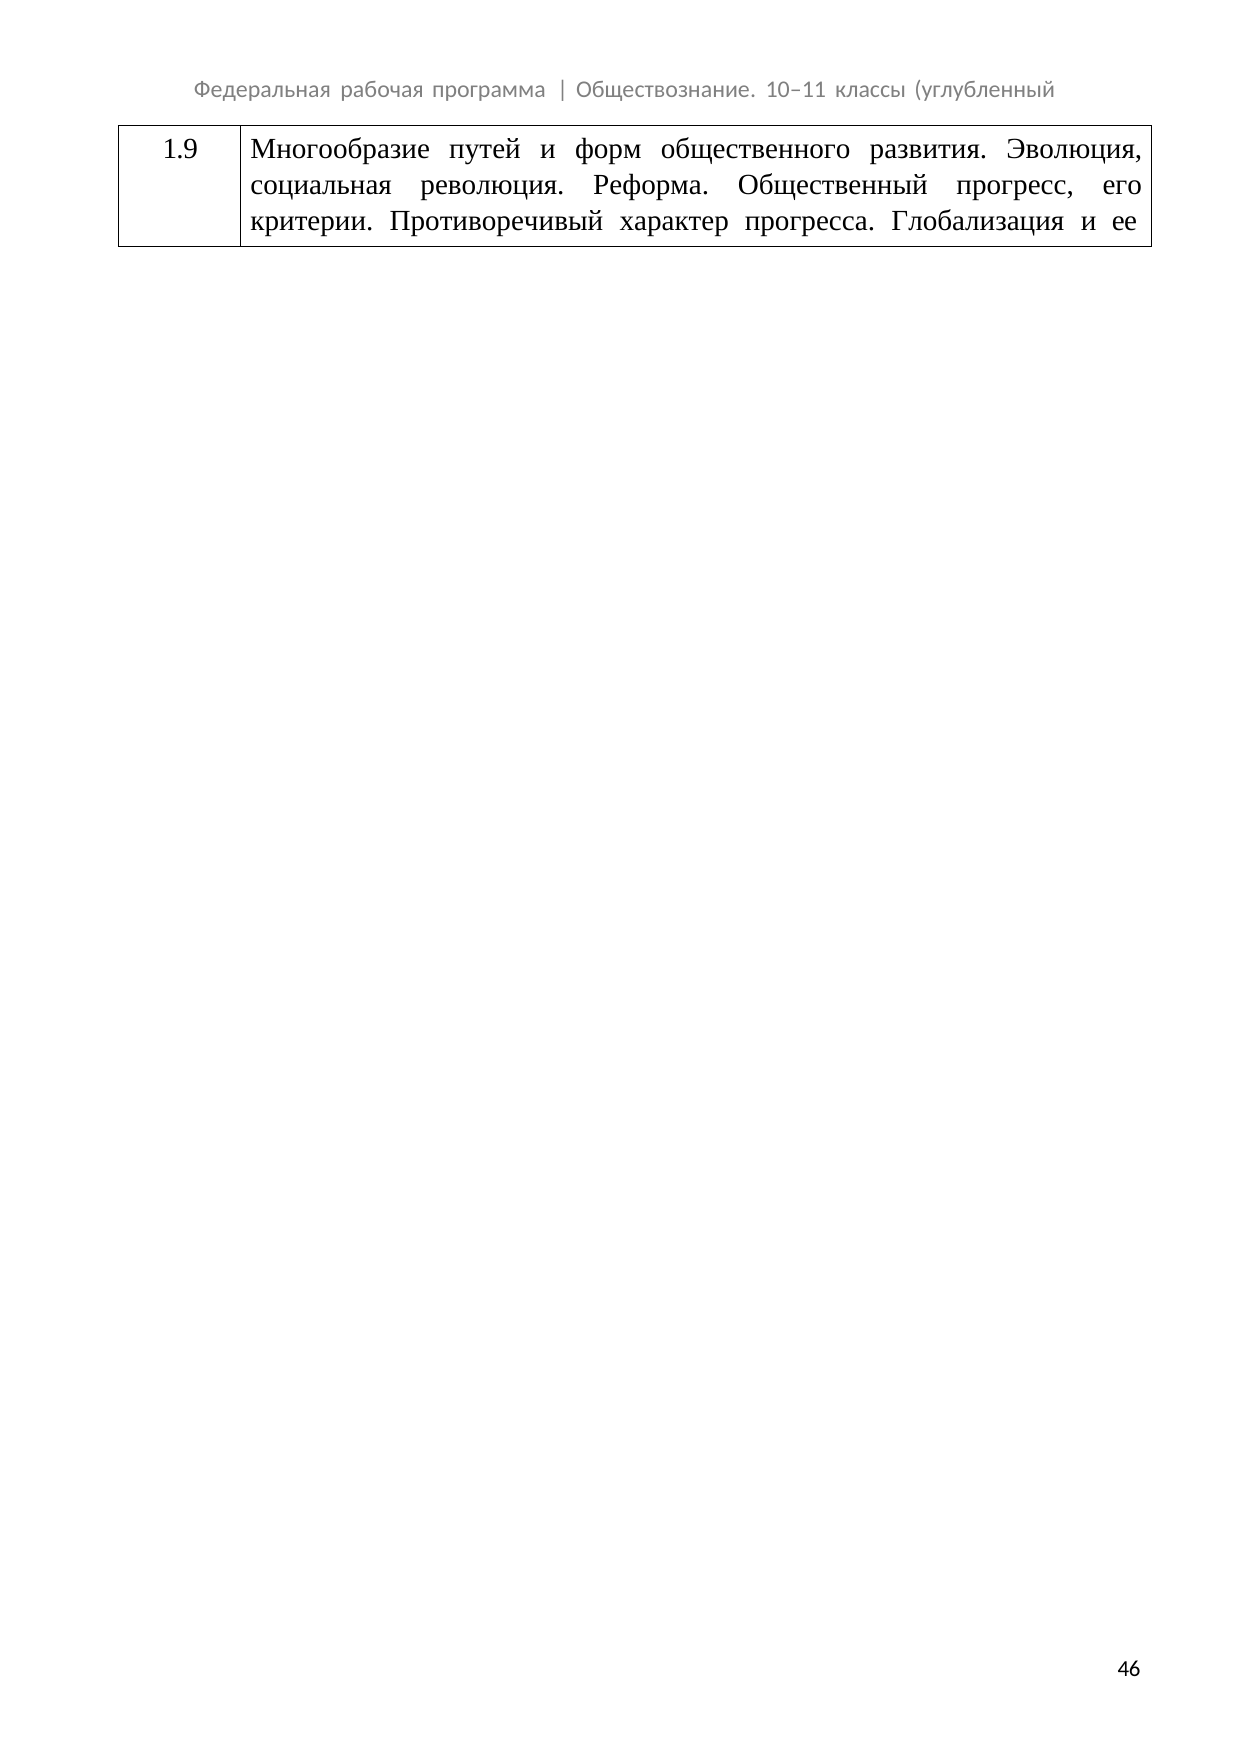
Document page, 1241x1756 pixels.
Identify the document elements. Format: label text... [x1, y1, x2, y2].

table_cell 1.9 [119, 126, 240, 246]
table_cell Многообразие путей и форм общественного развития. Эволюция, социальная революция. Реформа. Общественный прогресс, его критерии. Противоречивый характер прогресса. Глобализация и ее [241, 126, 1151, 246]
